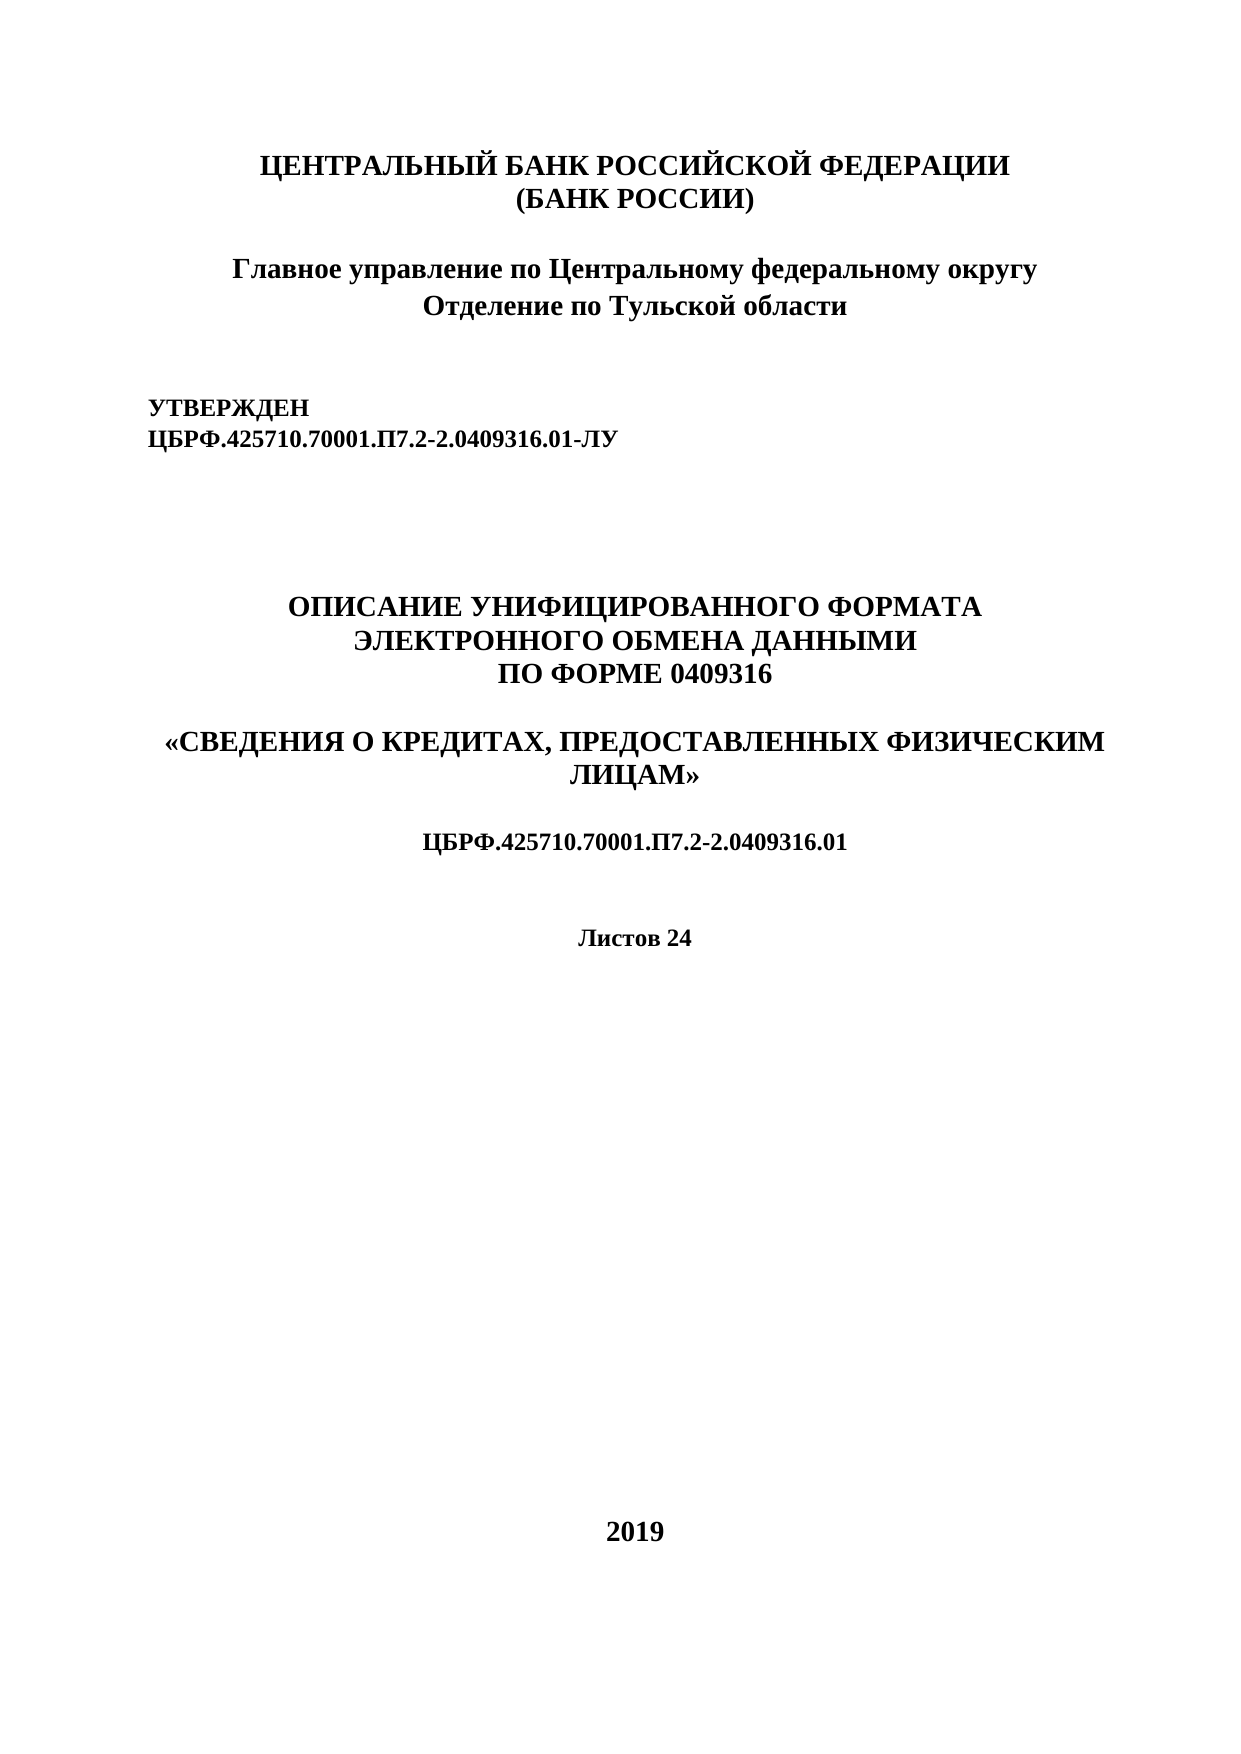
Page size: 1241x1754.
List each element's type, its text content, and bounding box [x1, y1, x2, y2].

text ЦБРФ.425710.70001.П7.2-2.0409316.01 [148, 824, 1122, 856]
text (Банк России) [148, 181, 1122, 215]
text ПО ФормЕ 0409316 [148, 657, 1122, 690]
text Центральный банк Российской Федерации [148, 148, 1122, 181]
text «Сведения о кредитах, предоставленных физическим лицам» [148, 724, 1122, 791]
text ЭЛЕКТРОННОГО ОБМЕНА ДАННЫМИ [148, 623, 1122, 657]
text Листов 24 [148, 920, 1122, 952]
text Главное управление по Центральному федеральному округу [148, 248, 1122, 286]
text ЦБРФ.425710.70001.П7.2-2.0409316.01-ЛУ [148, 422, 1122, 453]
text 2019 [148, 1514, 1122, 1548]
text УТВЕРЖДЕН [148, 390, 1122, 422]
text Отделение по Тульской области [148, 286, 1122, 323]
text ОПИСАНИЕ УНИФИЦИРОВАННОГО ФОРМАТА [148, 589, 1122, 623]
